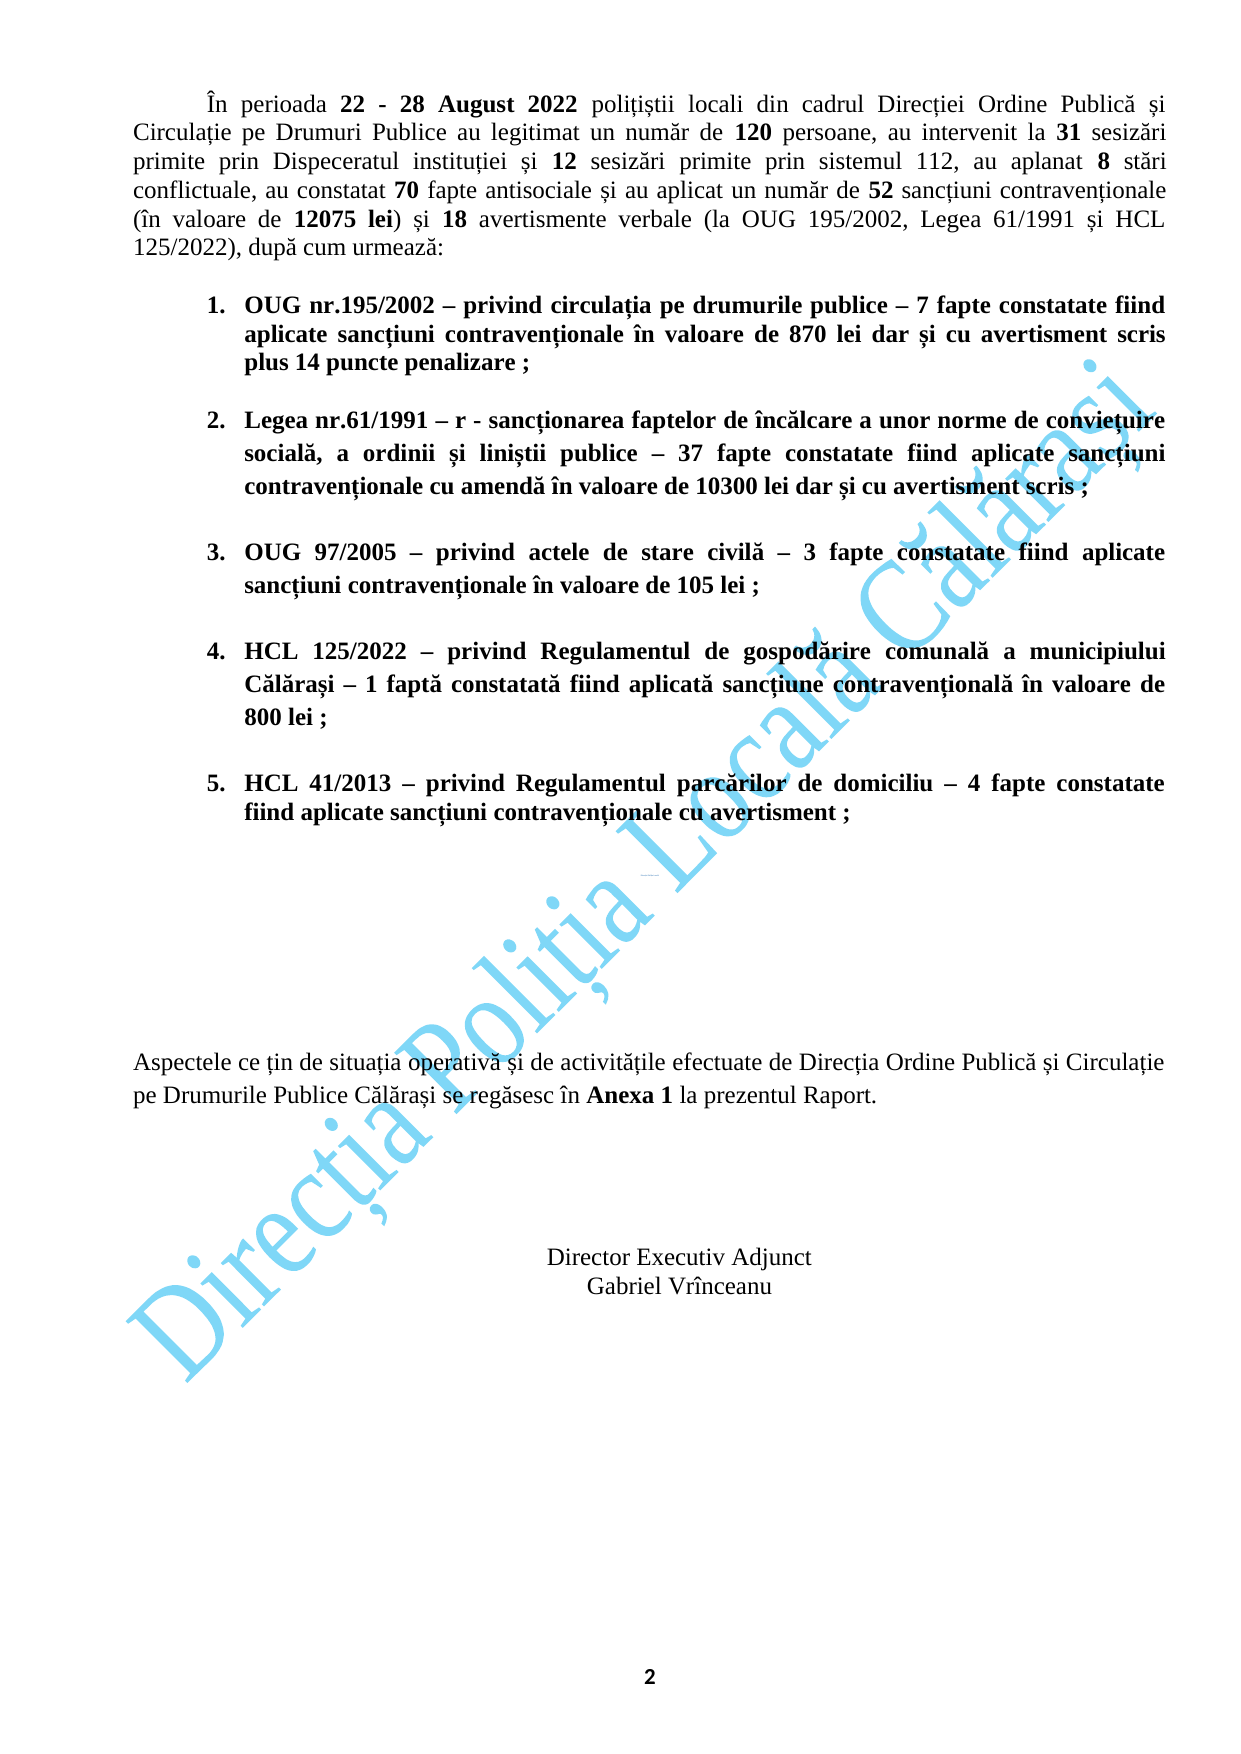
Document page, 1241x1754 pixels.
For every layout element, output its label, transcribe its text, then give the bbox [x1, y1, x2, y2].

list OUG 97/2005 – privind actele de stare civilă – 3 fapte constatate fiind aplicate sancțiuni contravenționale în valoare de 105 lei ; [207, 537, 1167, 599]
list HCL 41/2013 – privind Regulamentul parcărilor de domiciliu – 4 fapte constatate fiind aplicate sancțiuni contravenționale cu avertisment ; [207, 768, 1167, 826]
list Legea nr.61/1991 – r - sancționarea faptelor de încălcare a unor norme de conviețuire socială, a ordinii și liniștii publice – 37 fapte constatate fiind aplicate sancțiuni contravenționale cu amendă în valoare de 10300 lei dar și cu avertisment scris ; [207, 405, 1167, 500]
text Director Executiv Adjunct [133, 1242, 1167, 1271]
list HCL 125/2022 – privind Regulamentul de gospodărire comunală a municipiului Călărași – 1 faptă constatată fiind aplicată sancțiune contravențională în valoare de 800 lei ; [207, 636, 1167, 731]
text În perioada 22 - 28 August 2022 polițiștii locali din cadrul Direcției Ordine Publică și Circulație pe Drumuri Publice au legitimat un număr de 120 persoane, au intervenit la 31 sesizări primite prin Dispeceratul instituției și 12 sesizări primite prin sistemul 112, au aplanat 8 stări conflictuale, au constatat 70 fapte antisociale și au aplicat un număr de 52 sancțiuni contravenționale (în valoare de 12075 lei) și 18 avertismente verbale (la OUG 195/2002, Legea 61/1991 și HCL 125/2022), după cum urmează: [133, 89, 1167, 261]
list OUG nr.195/2002 – privind circulația pe drumurile publice – 7 fapte constatate fiind aplicate sancțiuni contravenționale în valoare de 870 lei dar și cu avertisment scris plus 14 puncte penalizare ; [207, 290, 1167, 376]
text Gabriel Vrînceanu [133, 1271, 1167, 1299]
text Aspectele ce țin de situația operativă și de activitățile efectuate de Direcția Ordine Publică și Circulație pe Drumurile Publice Călărași se regăsesc în Anexa 1 la prezentul Raport. [133, 1047, 1167, 1109]
